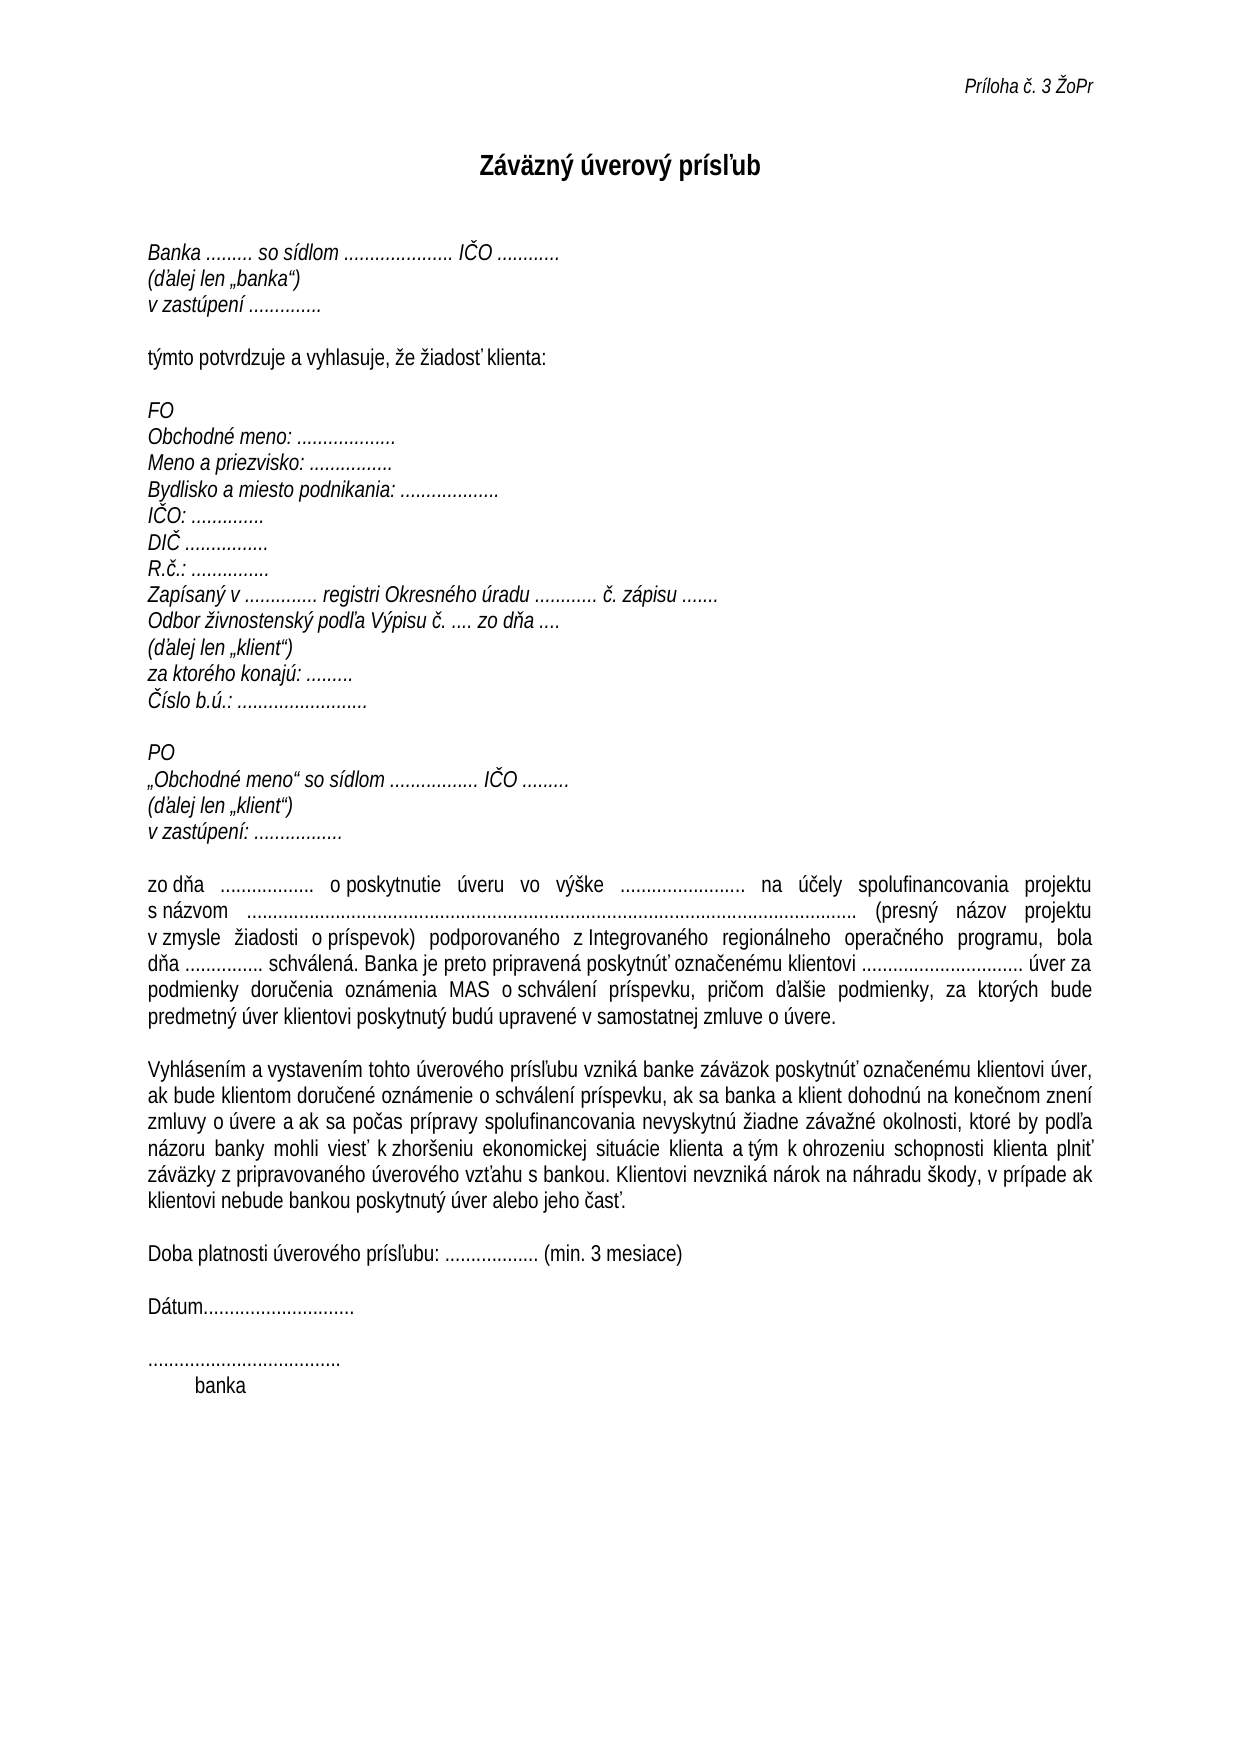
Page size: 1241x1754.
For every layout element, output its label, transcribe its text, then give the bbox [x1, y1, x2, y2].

text „Obchodné meno“ so sídlom ................. IČO ......... [148, 766, 1093, 792]
text (ďalej len „banka“) [148, 265, 1093, 291]
text Meno a priezvisko: ................ [148, 449, 1093, 476]
text za ktorého konajú: ......... [148, 660, 1093, 687]
text Obchodné meno: ................... [148, 423, 1093, 449]
text Doba platnosti úverového prísľubu: .................. (min. 3 mesiace) [148, 1240, 1093, 1266]
text Vyhlásením a vystavením tohto úverového prísľubu vzniká banke záväzok poskytnúť označenému klientovi úver, ak bude klientom doručené oznámenie o schválení príspevku, ak sa banka a klient dohodnú na konečnom znení zmluvy o úvere a ak sa počas prípravy spolufinancovania nevyskytnú žiadne závažné okolnosti, ktoré by podľa názoru banky mohli viesť k zhoršeniu ekonomickej situácie klienta a tým k ohrozeniu schopnosti klienta plniť záväzky z pripravovaného úverového vzťahu s bankou. Klientovi nevzniká nárok na náhradu škody, v prípade ak klientovi nebude bankou poskytnutý úver alebo jeho časť. [148, 1056, 1093, 1214]
text Zapísaný v .............. registri Okresného úradu ............ č. zápisu ....... [148, 581, 1093, 607]
text FO [148, 397, 1093, 423]
text týmto potvrdzuje a vyhlasuje, že žiadosť klienta: [148, 344, 1093, 370]
text Odbor živnostenský podľa Výpisu č. .... zo dňa .... [148, 607, 1093, 634]
text PO [148, 739, 1093, 766]
text DIČ ................ [148, 528, 1093, 555]
text zo dňa .................. o poskytnutie úveru vo výške ........................ na účely spolufinancovania projektu s názvom ..................................................................................................................... (presný názov projektu v zmysle žiadosti o príspevok) podporovaného z Integrovaného regionálneho operačného programu, bola dňa ............... schválená. Banka je preto pripravená poskytnúť označenému klientovi ............................... úver za podmienky doručenia oznámenia MAS o schválení príspevku, pričom ďalšie podmienky, za ktorých bude predmetný úver klientovi poskytnutý budú upravené v samostatnej zmluve o úvere. [148, 871, 1093, 1029]
text v zastúpení .............. [148, 291, 1093, 318]
text banka [148, 1372, 1093, 1398]
text Záväzný úverový prísľub [148, 148, 1093, 181]
text (ďalej len „klient“) [148, 634, 1093, 660]
text Dátum............................. [148, 1293, 1093, 1319]
text ..................................... [148, 1345, 1093, 1372]
text (ďalej len „klient“) [148, 792, 1093, 818]
text Bydlisko a miesto podnikania: ................... [148, 476, 1093, 502]
text IČO: .............. [148, 502, 1093, 528]
text Číslo b.ú.: ......................... [148, 687, 1093, 713]
text R.č.: ............... [148, 555, 1093, 581]
text Banka ......... so sídlom ..................... IČO ............ [148, 238, 1093, 265]
text v zastúpení: ................. [148, 818, 1093, 845]
